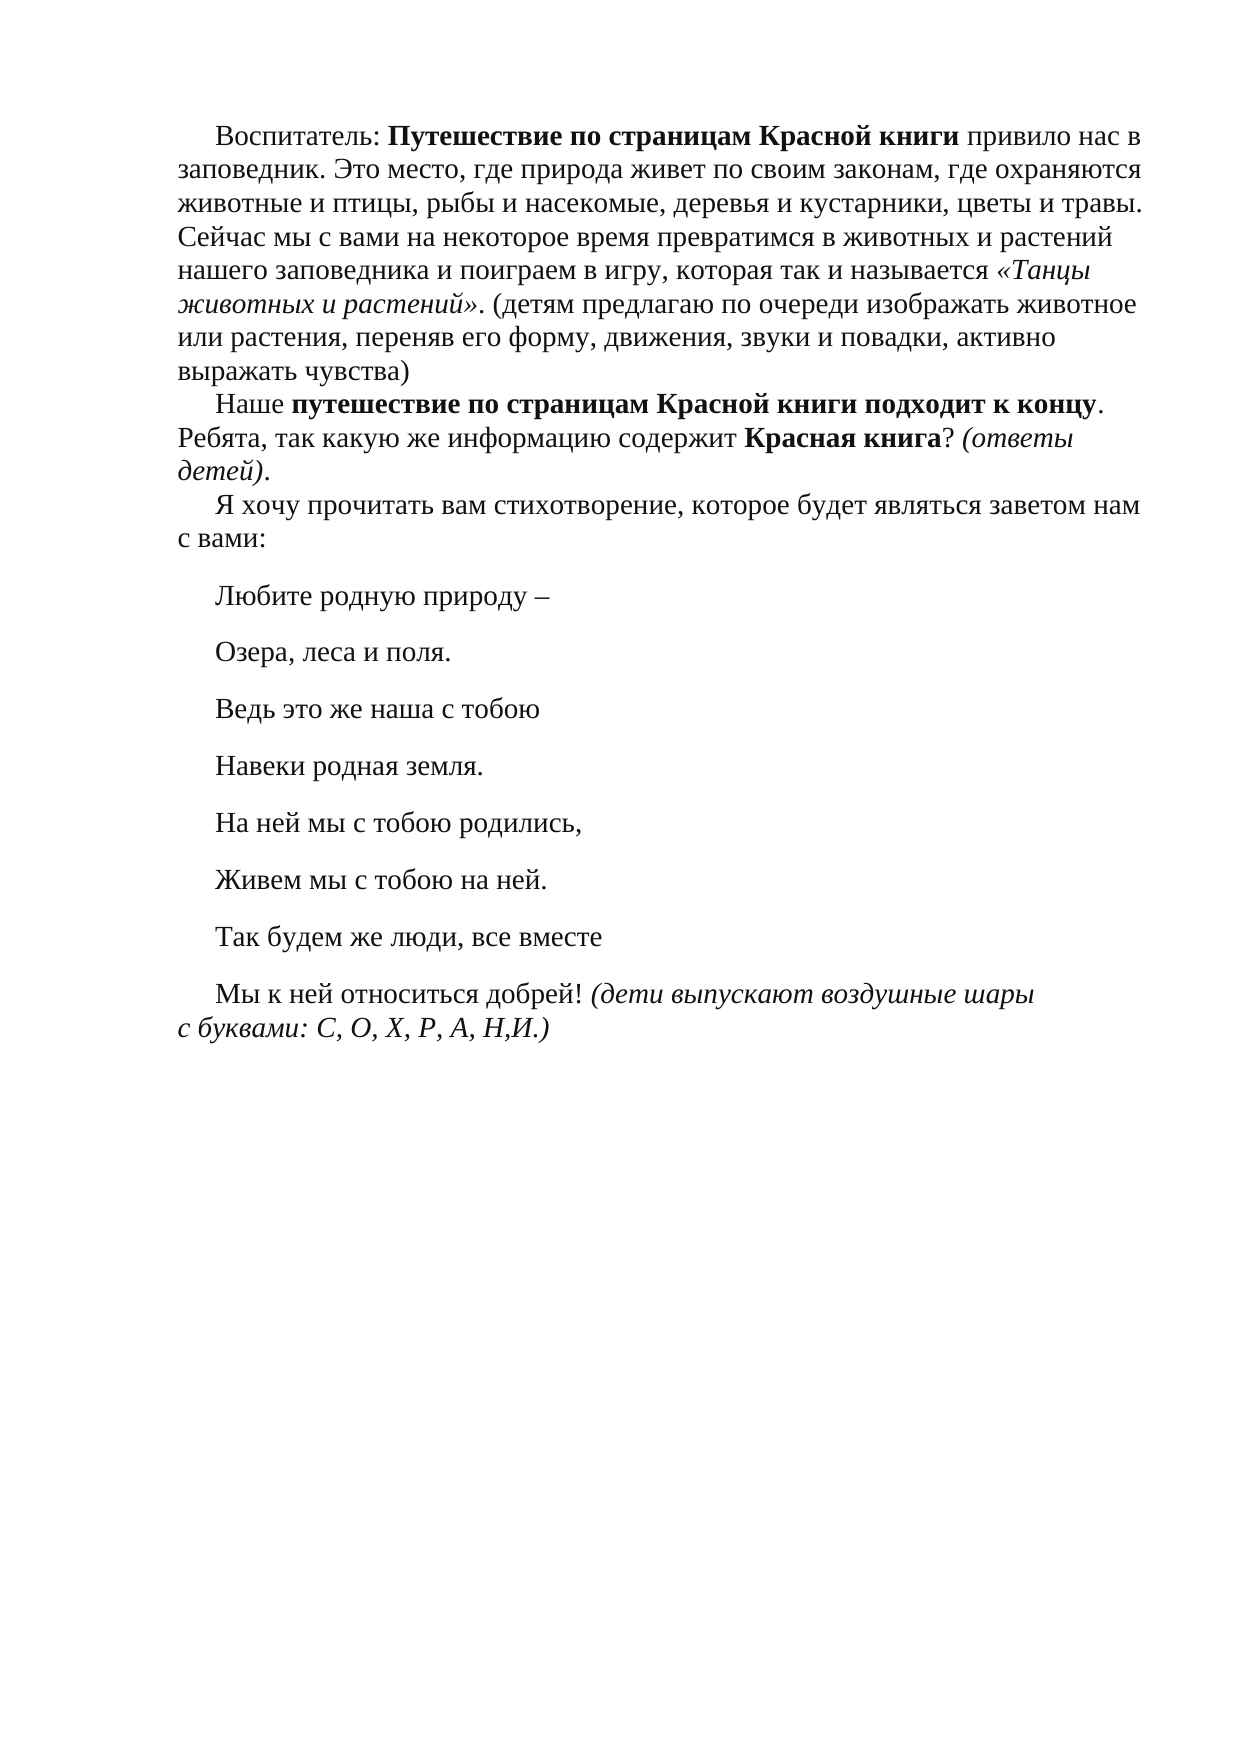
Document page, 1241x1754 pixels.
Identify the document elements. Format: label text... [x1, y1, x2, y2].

text Наше путешествие по страницам Красной книги подходит к концу. Ребята, так какую же информацию содержит Красная книга? (ответы детей). [177, 386, 1152, 487]
text Так будем же люди, все вместе [177, 919, 1152, 953]
text Озера, леса и поля. [177, 634, 1152, 668]
text На ней мы с тобою родились, [177, 806, 1152, 839]
text Воспитатель: Путешествие по страницам Красной книги привило нас в заповедник. Это место, где природа живет по своим законам, где охраняются животные и птицы, рыбы и насекомые, деревья и кустарники, цветы и травы. Сейчас мы с вами на некоторое время превратимся в животных и растений нашего заповедника и поиграем в игру, которая так и называется «Танцы животных и растений». (детям предлагаю по очереди изображать животное или растения, переняв его форму, движения, звуки и повадки, активно выражать чувства) [177, 118, 1152, 386]
text Живем мы с тобою на ней. [177, 862, 1152, 896]
text Я хочу прочитать вам стихотворение, которое будет являться заветом нам с вами: [177, 487, 1152, 554]
text Ведь это же наша с тобою [177, 692, 1152, 725]
text Навеки родная земля. [177, 748, 1152, 782]
text Мы к ней относиться добрей! (дети выпускают воздушные шары с буквами: С, О, Х, Р, А, Н,И.) [177, 976, 1152, 1043]
text Любите родную природу – [177, 578, 1152, 611]
